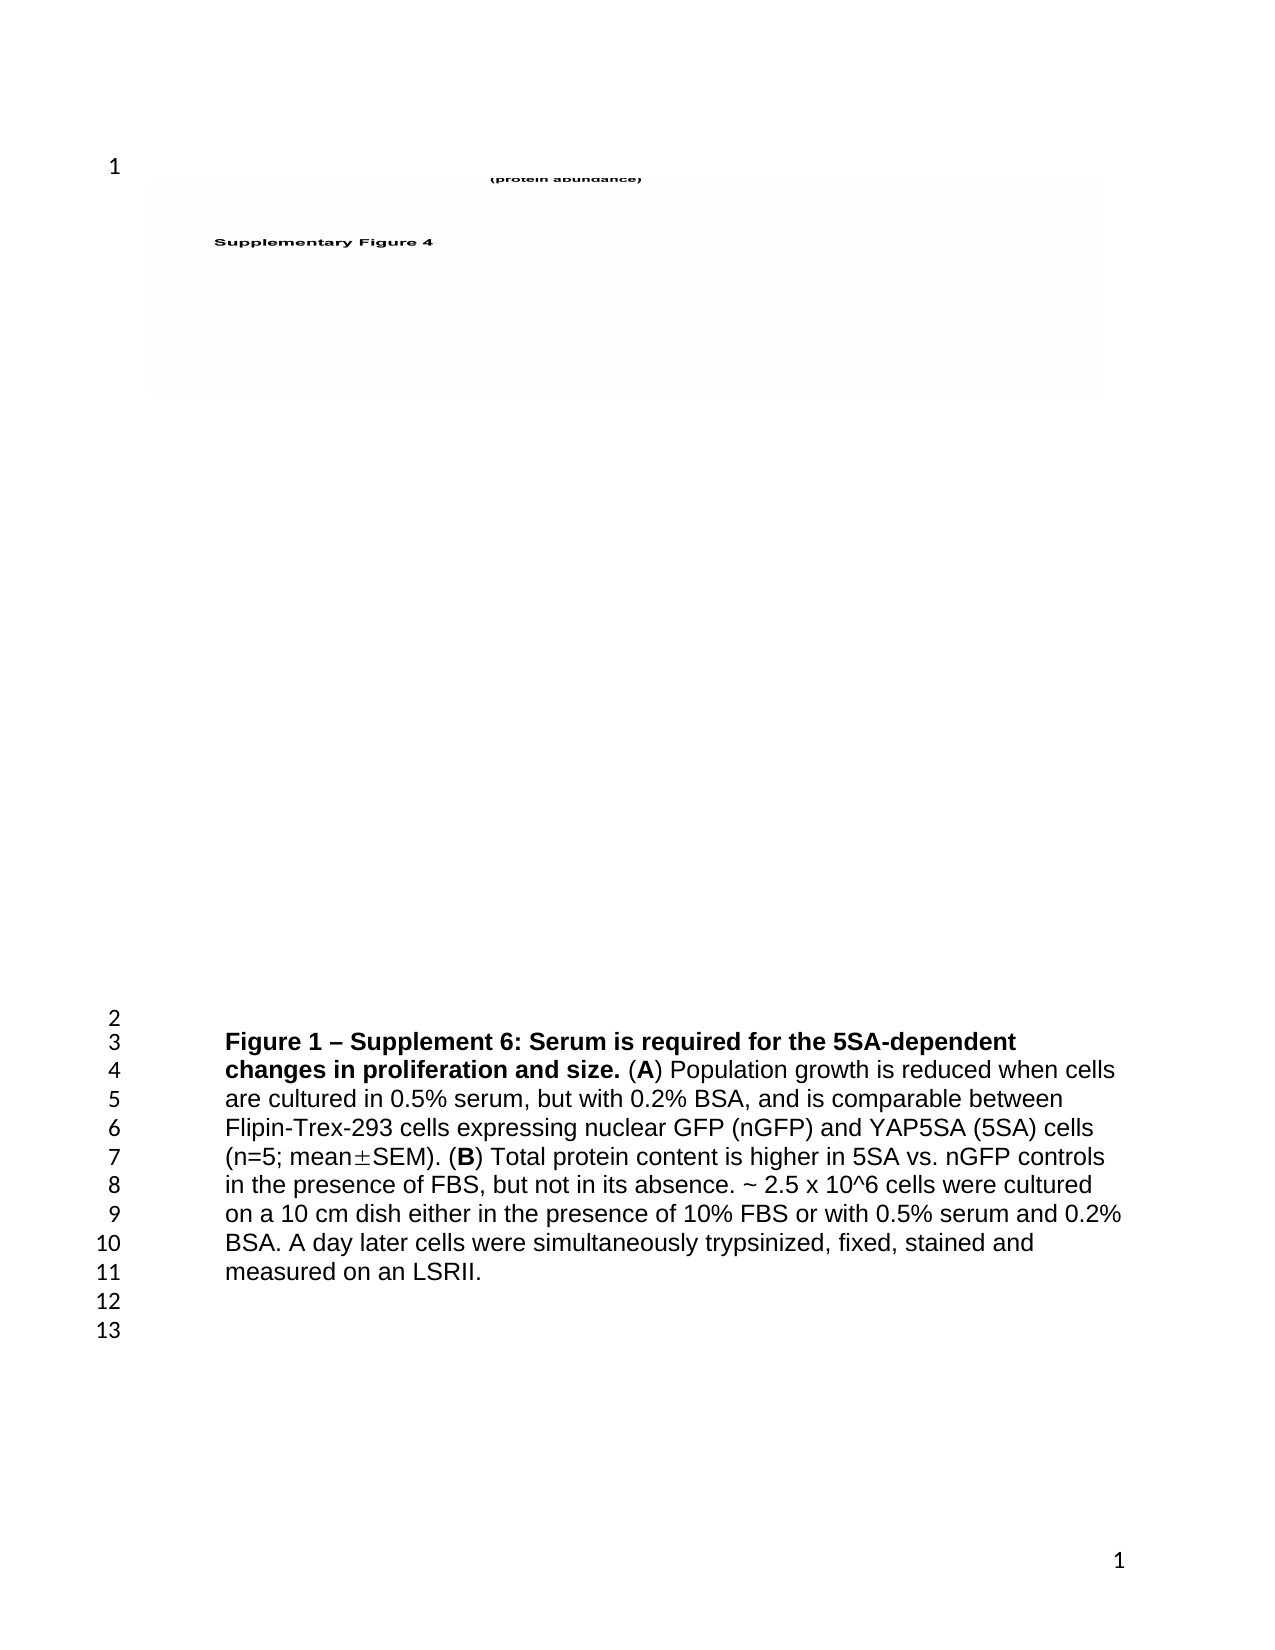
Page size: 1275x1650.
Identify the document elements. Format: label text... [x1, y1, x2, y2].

list Figure 1 – Supplement 6: Serum is required for the 5SA-dependent changes in proliferation and size. (A) Population growth is reduced when cells are cultured in 0.5% serum, but with 0.2% BSA, and is comparable between Flipin-Trex-293 cells expressing nuclear GFP (nGFP) and YAP5SA (5SA) cells (n=5; meanSEM). (B) Total protein content is higher in 5SA vs. nGFP controls in the presence of FBS, but not in its absence. ~ 2.5 x 10^6 cells were cultured on a 10 cm dish either in the presence of 10% FBS or with 0.5% serum and 0.2% BSA. A day later cells were simultaneously trypsinized, fixed, stained and measured on an LSRII. [225, 1027, 1125, 1285]
picture [150, 178, 1105, 1027]
